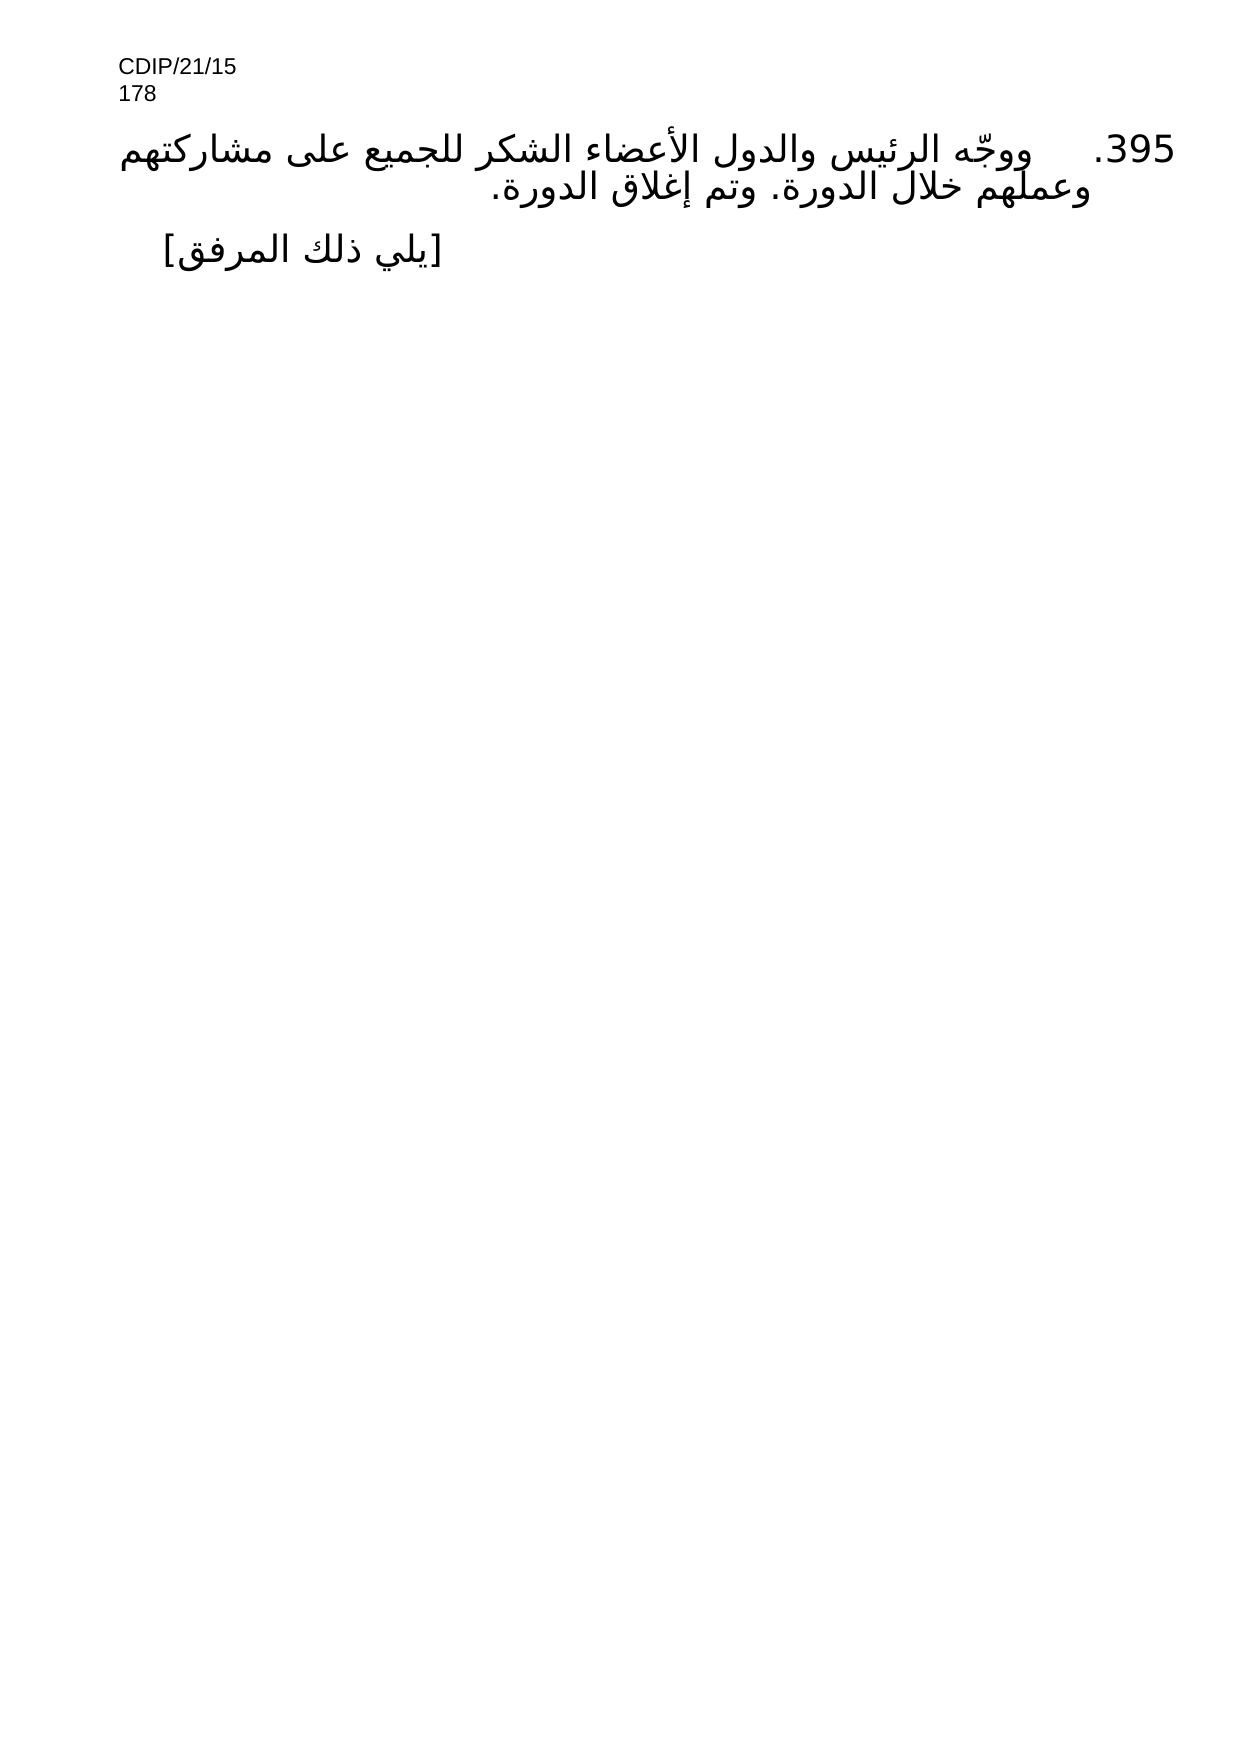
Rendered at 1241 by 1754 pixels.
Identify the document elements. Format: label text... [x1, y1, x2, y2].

text [يلي ذلك المرفق] [118, 232, 502, 270]
text ووجّه الرئيس والدول الأعضاء الشكر للجميع على مشاركتهم وعملهم خلال الدورة. وتم إغلاق الدورة. [118, 132, 1092, 207]
